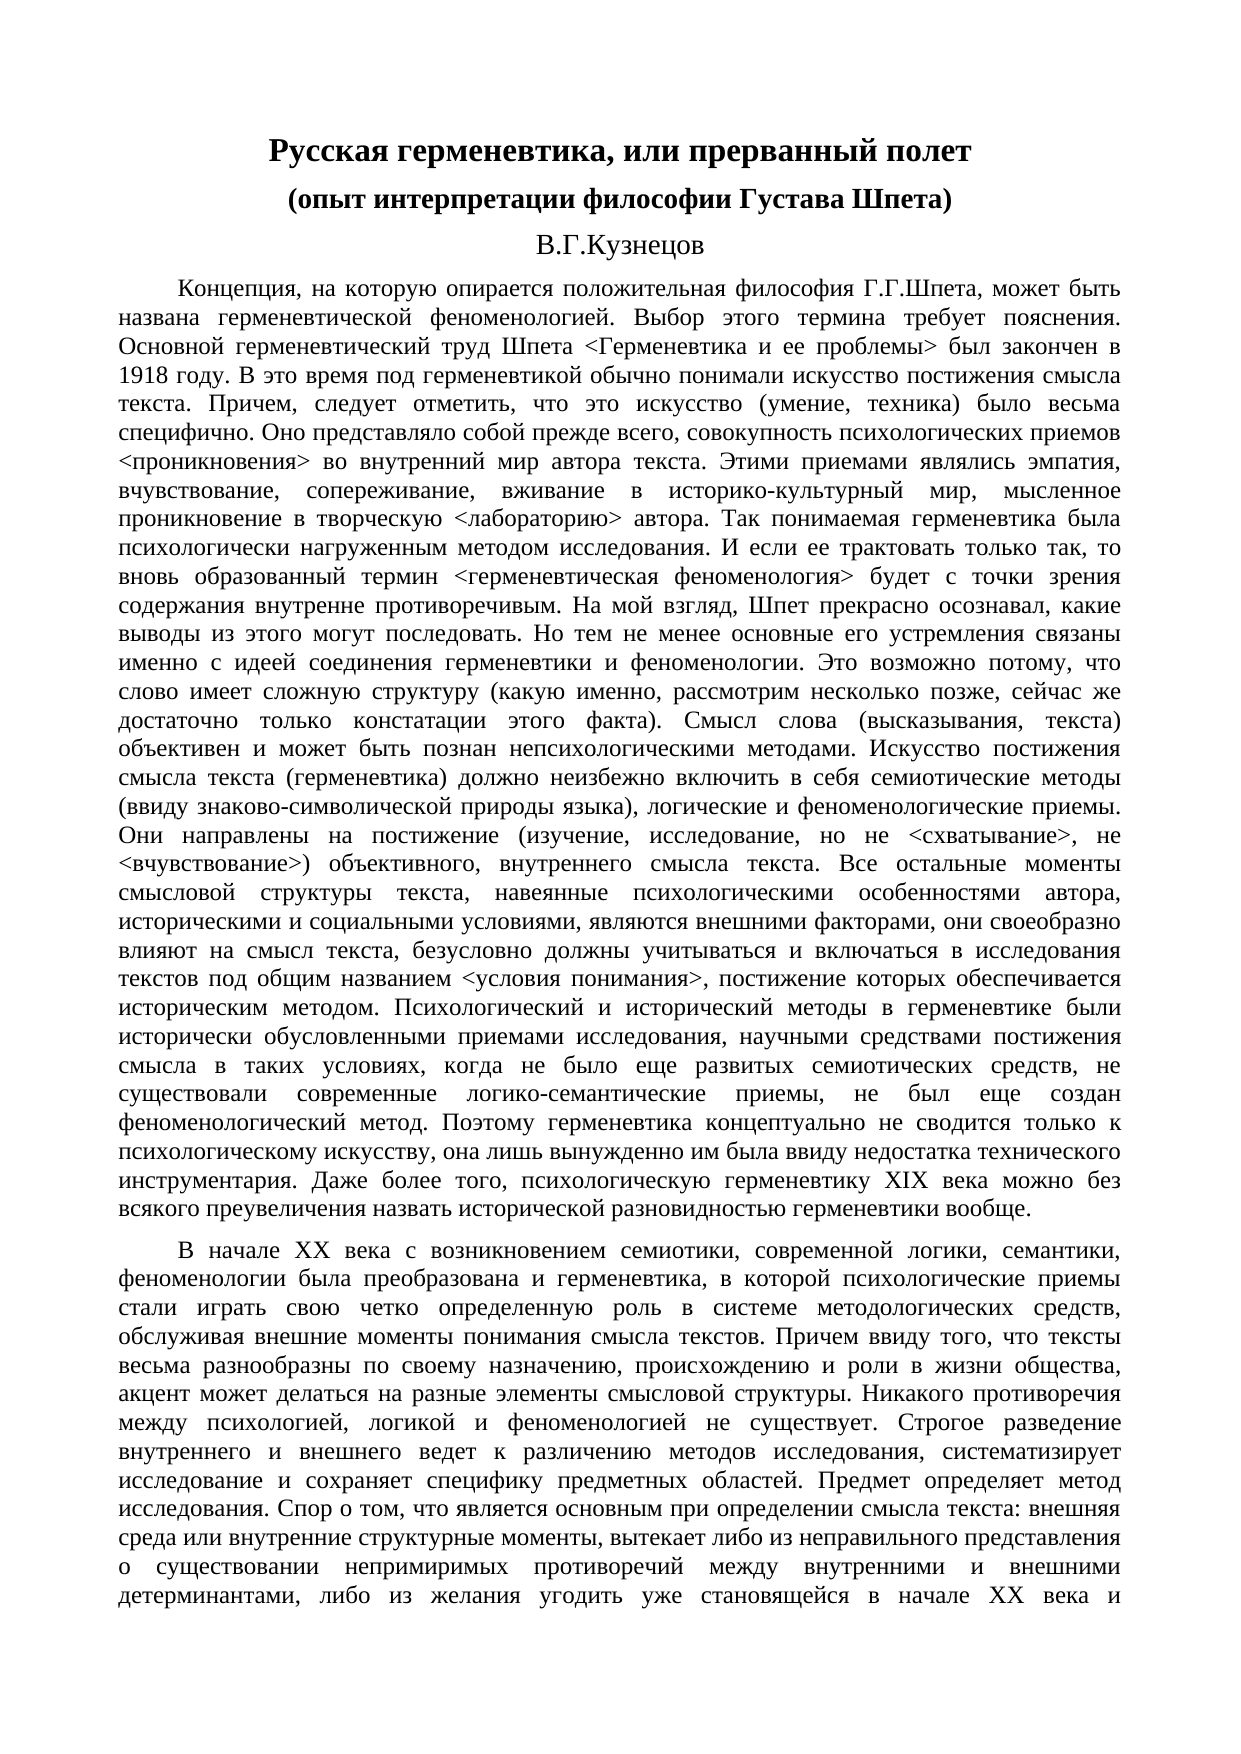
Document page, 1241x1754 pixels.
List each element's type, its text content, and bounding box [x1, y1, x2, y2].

text В.Г.Кузнецов [118, 227, 1122, 261]
text Концепция, на которую опирается положительная философия Г.Г.Шпета, может быть названа герменевтической феноменологией. Выбор этого термина требует пояснения. Основной герменевтический труд Шпета <Герменевтика и ее проблемы> был закончен в 1918 году. В это время под герменевтикой обычно понимали искусство постижения смысла текста. Причем, следует отметить, что это искусство (умение, техника) было весьма специфично. Оно представляло собой прежде всего, совокупность психологических приемов <проникновения> во внутренний мир автора текста. Этими приемами являлись эмпатия, вчувствование, сопереживание, вживание в историко-культурный мир, мысленное проникновение в творческую <лабораторию> автора. Так понимаемая герменевтика была психологически нагруженным методом исследования. И если ее трактовать только так, то вновь образованный термин <герменевтическая феноменология> будет с точки зрения содержания внутренне противоречивым. На мой взгляд, Шпет прекрасно осознавал, какие выводы из этого могут последовать. Но тем не менее основные его устремления связаны именно с идеей соединения герменевтики и феноменологии. Это возможно потому, что слово имеет сложную структуру (какую именно, рассмотрим несколько позже, сейчас же достаточно только констатации этого факта). Смысл слова (высказывания, текста) объективен и может быть познан непсихологическими методами. Искусство постижения смысла текста (герменевтика) должно неизбежно включить в себя семиотические методы (ввиду знаково-символической природы языка), логические и феноменологические приемы. Они направлены на постижение (изучение, исследование, но не <схватывание>, не <вчувствование>) объективного, внутреннего смысла текста. Все остальные моменты смысловой структуры текста, навеянные психологическими особенностями автора, историческими и социальными условиями, являются внешними факторами, они своеобразно влияют на смысл текста, безусловно должны учитываться и включаться в исследования текстов под общим названием <условия понимания>, постижение которых обеспечивается историческим методом. Психологический и исторический методы в герменевтике были исторически обусловленными приемами исследования, научными средствами постижения смысла в таких условиях, когда не было еще развитых семиотических средств, не существовали современные логико-семантические приемы, не был еще создан феноменологический метод. Поэтому герменевтика концептуально не сводится только к психологическому искусству, она лишь вынужденно им была ввиду недостатка технического инструментария. Даже более того, психологическую герменевтику XIX века можно без всякого преувеличения назвать исторической разновидностью герменевтики вообще. [118, 273, 1122, 1222]
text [118, 1235, 1122, 1608]
text Русская герменевтика, или прерванный полет [118, 131, 1122, 169]
text (опыт интерпретации философии Густава Шпета) [118, 181, 1122, 215]
